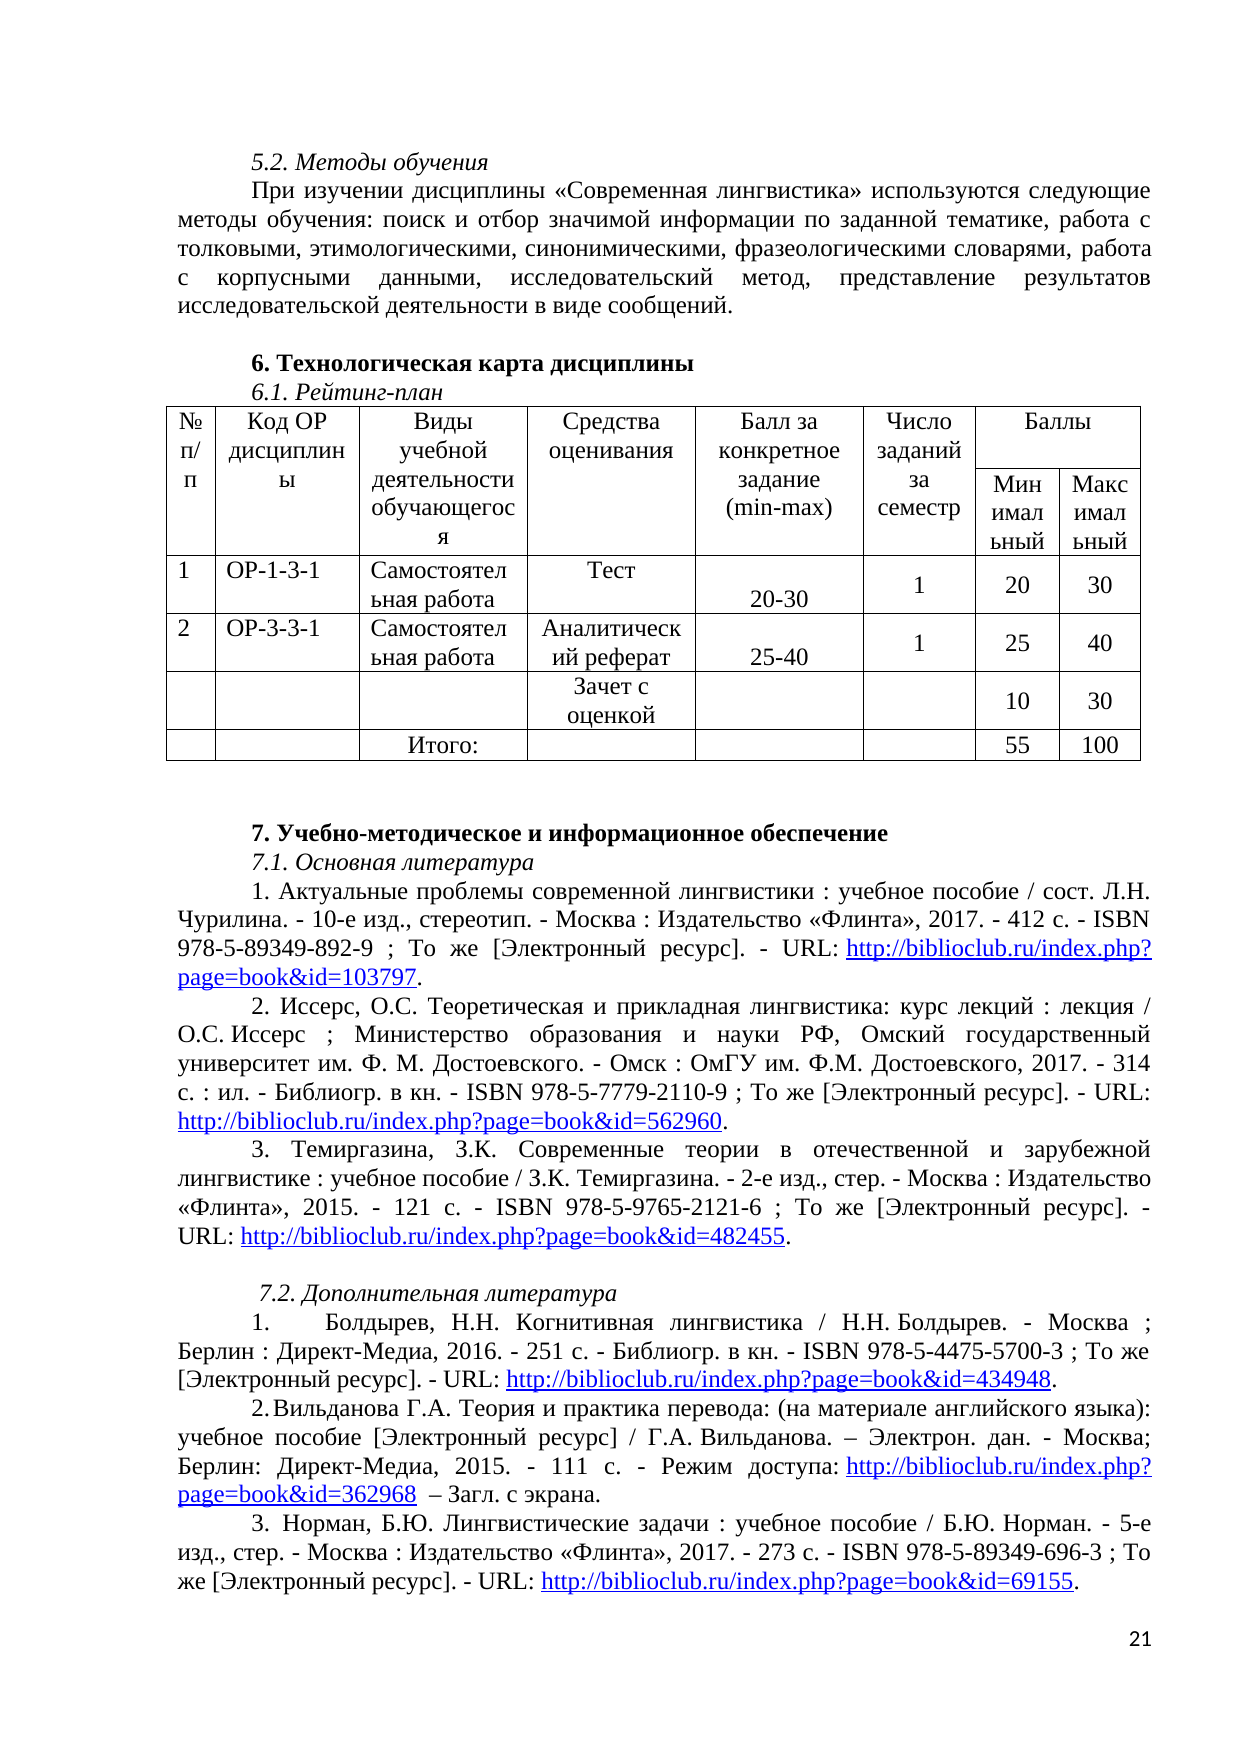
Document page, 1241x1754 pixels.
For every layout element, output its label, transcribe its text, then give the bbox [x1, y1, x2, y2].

table_header Баллы [976, 407, 1140, 468]
table_cell Максимальный [1060, 469, 1140, 555]
table_cell [696, 672, 863, 729]
table_cell 20 [976, 556, 1059, 613]
text 7. Учебно-методическое и информационное обеспечение [177, 818, 1152, 847]
table_header Балл за конкретное задание (min-max) [696, 407, 863, 555]
table_cell 1 [864, 556, 975, 613]
table_cell 1 [864, 614, 975, 671]
table_header Виды учебной деятельности обучающегося [360, 407, 527, 555]
table_header Код ОР дисциплины [216, 407, 359, 555]
list Норман, Б.Ю. Лингвистические задачи : учебное пособие / Б.Ю. Норман. - 5-е изд., стер. - Москва : Издательство «Флинта», 2017. - 273 с. - ISBN 978-5-89349-696-3 ; То же [Электронный ресурс]. - URL: http://biblioclub.ru/index.php?page=book&id=69155. [177, 1508, 1152, 1594]
table_cell [216, 730, 359, 760]
table_cell ОР-3-3-1 [216, 614, 359, 671]
text 6. Технологическая карта дисциплины [177, 348, 1152, 377]
table_header № п/п [167, 407, 215, 555]
list Болдырев, Н.Н. Когнитивная лингвистика / Н.Н. Болдырев. - Москва ; Берлин : Директ-Медиа, 2016. - 251 с. - Библиогр. в кн. - ISBN 978-5-4475-5700-3 ; То же [Электронный ресурс]. - URL: http://biblioclub.ru/index.php?page=book&id=434948. [177, 1307, 1152, 1393]
table_cell 40 [1060, 614, 1140, 671]
table_cell [864, 672, 975, 729]
table_cell 30 [1060, 556, 1140, 613]
table_cell Тест [528, 556, 695, 613]
table_cell [864, 730, 975, 760]
table_cell Минимальный [976, 469, 1059, 555]
list Вильданова Г.А. Теория и практика перевода: (на материале английского языка): учебное пособие [Электронный ресурс] / Г.А. Вильданова. – Электрон. дан. - Москва; Берлин: Директ-Медиа, 2015. - 111 с. - Режим доступа: http://biblioclub.ru/index.php?page=book&id=362968 – Загл. с экрана. [177, 1393, 1152, 1508]
table_cell [360, 672, 527, 729]
table_cell Зачет с оценкой [528, 672, 695, 729]
table_cell 10 [976, 672, 1059, 729]
table_cell Аналитический реферат [528, 614, 695, 671]
table_cell Самостоятельная работа [360, 556, 527, 613]
text При изучении дисциплины «Современная лингвистика» используются следующие методы обучения: поиск и отбор значимой информации по заданной тематике, работа с толковыми, этимологическими, синонимическими, фразеологическими словарями, работа с корпусными данными, исследовательский метод, представление результатов исследовательской деятельности в виде сообщений. [177, 176, 1152, 319]
table_cell [167, 672, 215, 729]
text 2. Иссерс, О.С. Теоретическая и прикладная лингвистика: курс лекций : лекция / О.С. Иссерс ; Министерство образования и науки РФ, Омский государственный университет им. Ф. М. Достоевского. - Омск : ОмГУ им. Ф.М. Достоевского, 2017. - 314 с. : ил. - Библиогр. в кн. - ISBN 978-5-7779-2110-9 ; То же [Электронный ресурс]. - URL: http://biblioclub.ru/index.php?page=book&id=562960. [177, 991, 1152, 1134]
table_cell [167, 730, 215, 760]
table_cell 25-40 [696, 614, 863, 671]
table_cell 100 [1060, 730, 1140, 760]
text 5.2. Методы обучения [177, 147, 1152, 176]
text 7.1. Основная литература [177, 847, 1152, 876]
table_cell 1 [167, 556, 215, 613]
table_cell [528, 730, 695, 760]
table_header Число заданий за семестр [864, 407, 975, 555]
table_cell [696, 730, 863, 760]
table_cell 30 [1060, 672, 1140, 729]
table_cell Самостоятельная работа [360, 614, 527, 671]
text 1. Актуальные проблемы современной лингвистики : учебное пособие / сост. Л.Н. Чурилина. - 10-е изд., стереотип. - Москва : Издательство «Флинта», 2017. - 412 с. - ISBN 978-5-89349-892-9 ; То же [Электронный ресурс]. - URL: http://biblioclub.ru/index.php?page=book&id=103797. [177, 876, 1152, 991]
table_cell 55 [976, 730, 1059, 760]
text 7.2. Дополнительная литература [177, 1278, 1152, 1307]
table_cell [216, 672, 359, 729]
table_cell ОР-1-3-1 [216, 556, 359, 613]
table_header Средства оценивания [528, 407, 695, 555]
table_cell 20-30 [696, 556, 863, 613]
text 6.1. Рейтинг-план [177, 377, 1152, 406]
table_cell 25 [976, 614, 1059, 671]
table_cell Итого: [360, 730, 527, 760]
text 3. Темиргазина, З.К. Современные теории в отечественной и зарубежной лингвистике : учебное пособие / З.К. Темиргазина. - 2-е изд., стер. - Москва : Издательство «Флинта», 2015. - 121 с. - ISBN 978-5-9765-2121-6 ; То же [Электронный ресурс]. - URL: http://biblioclub.ru/index.php?page=book&id=482455. [177, 1134, 1152, 1249]
table_cell 2 [167, 614, 215, 671]
